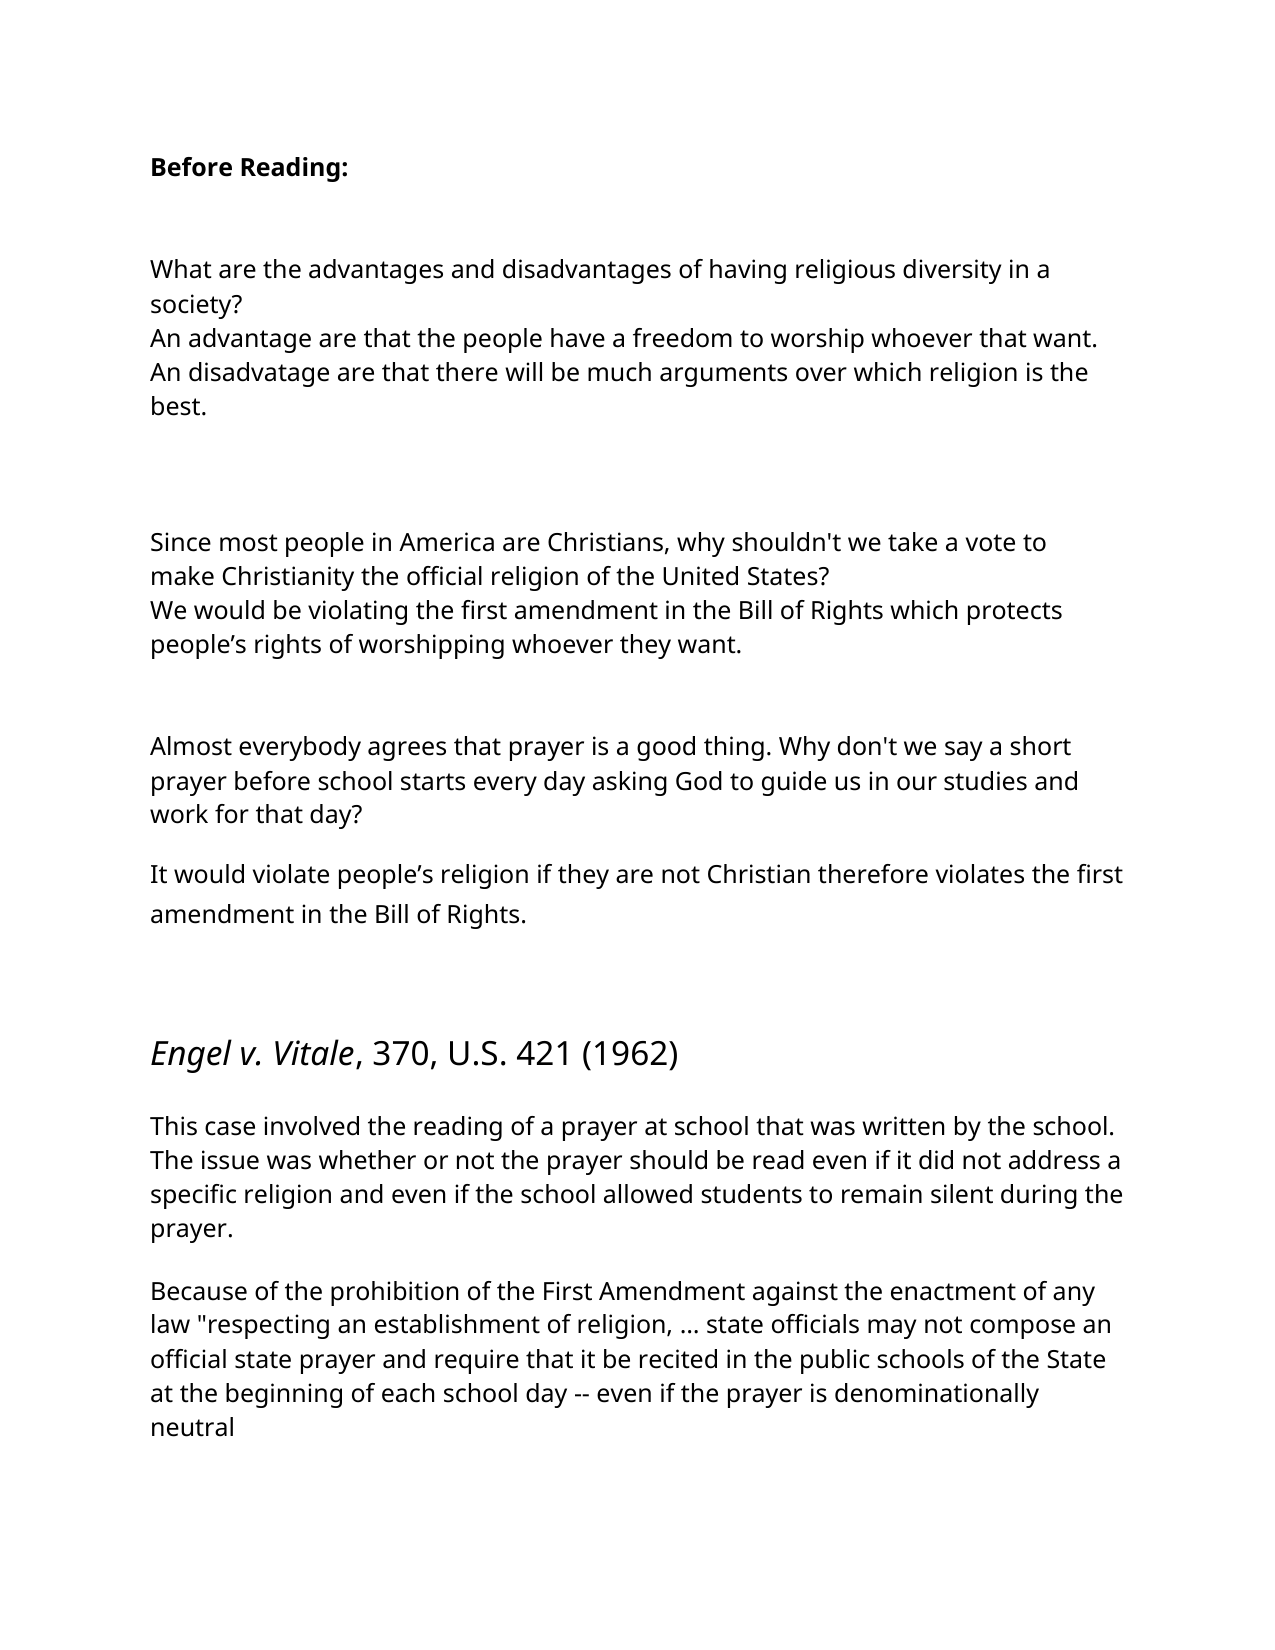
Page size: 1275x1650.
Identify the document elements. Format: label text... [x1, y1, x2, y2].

text An advantage are that the people have a freedom to worship whoever that want. An disadvatage are that there will be much arguments over which religion is the best. [150, 320, 1125, 422]
text law "respecting an establishment of religion, … state officials may not compose an [150, 1307, 1125, 1341]
text prayer before school starts every day asking God to guide us in our studies and [150, 763, 1125, 797]
text official state prayer and require that it be recited in the public schools of the State [150, 1341, 1125, 1375]
text Almost everybody agrees that prayer is a good thing. Why don't we say a short [150, 729, 1125, 763]
text We would be violating the first amendment in the Bill of Rights which protects people’s rights of worshipping whoever they want. [150, 593, 1125, 661]
text make Christianity the official religion of the United States? [150, 559, 1125, 593]
text Because of the prohibition of the First Amendment against the enactment of any [150, 1273, 1125, 1307]
text work for that day? [150, 797, 1125, 831]
text It would violate people’s religion if they are not Christian therefore violates the first amendment in the Bill of Rights. [150, 857, 1125, 930]
text society? [150, 286, 1125, 320]
text The issue was whether or not the prayer should be read even if it did not address a [150, 1143, 1125, 1177]
text Since most people in America are Christians, why shouldn't we take a vote to [150, 525, 1125, 559]
text at the beginning of each school day -- even if the prayer is denominationally neutral [150, 1375, 1125, 1443]
text Engel v. Vitale, 370, U.S. 421 (1962) [150, 1029, 1125, 1075]
text What are the advantages and disadvantages of having religious diversity in a [150, 252, 1125, 286]
text This case involved the reading of a prayer at school that was written by the school. [150, 1109, 1125, 1143]
text specific religion and even if the school allowed students to remain silent during the [150, 1177, 1125, 1211]
text Before Reading: [150, 150, 1125, 184]
text prayer. [150, 1211, 1125, 1245]
